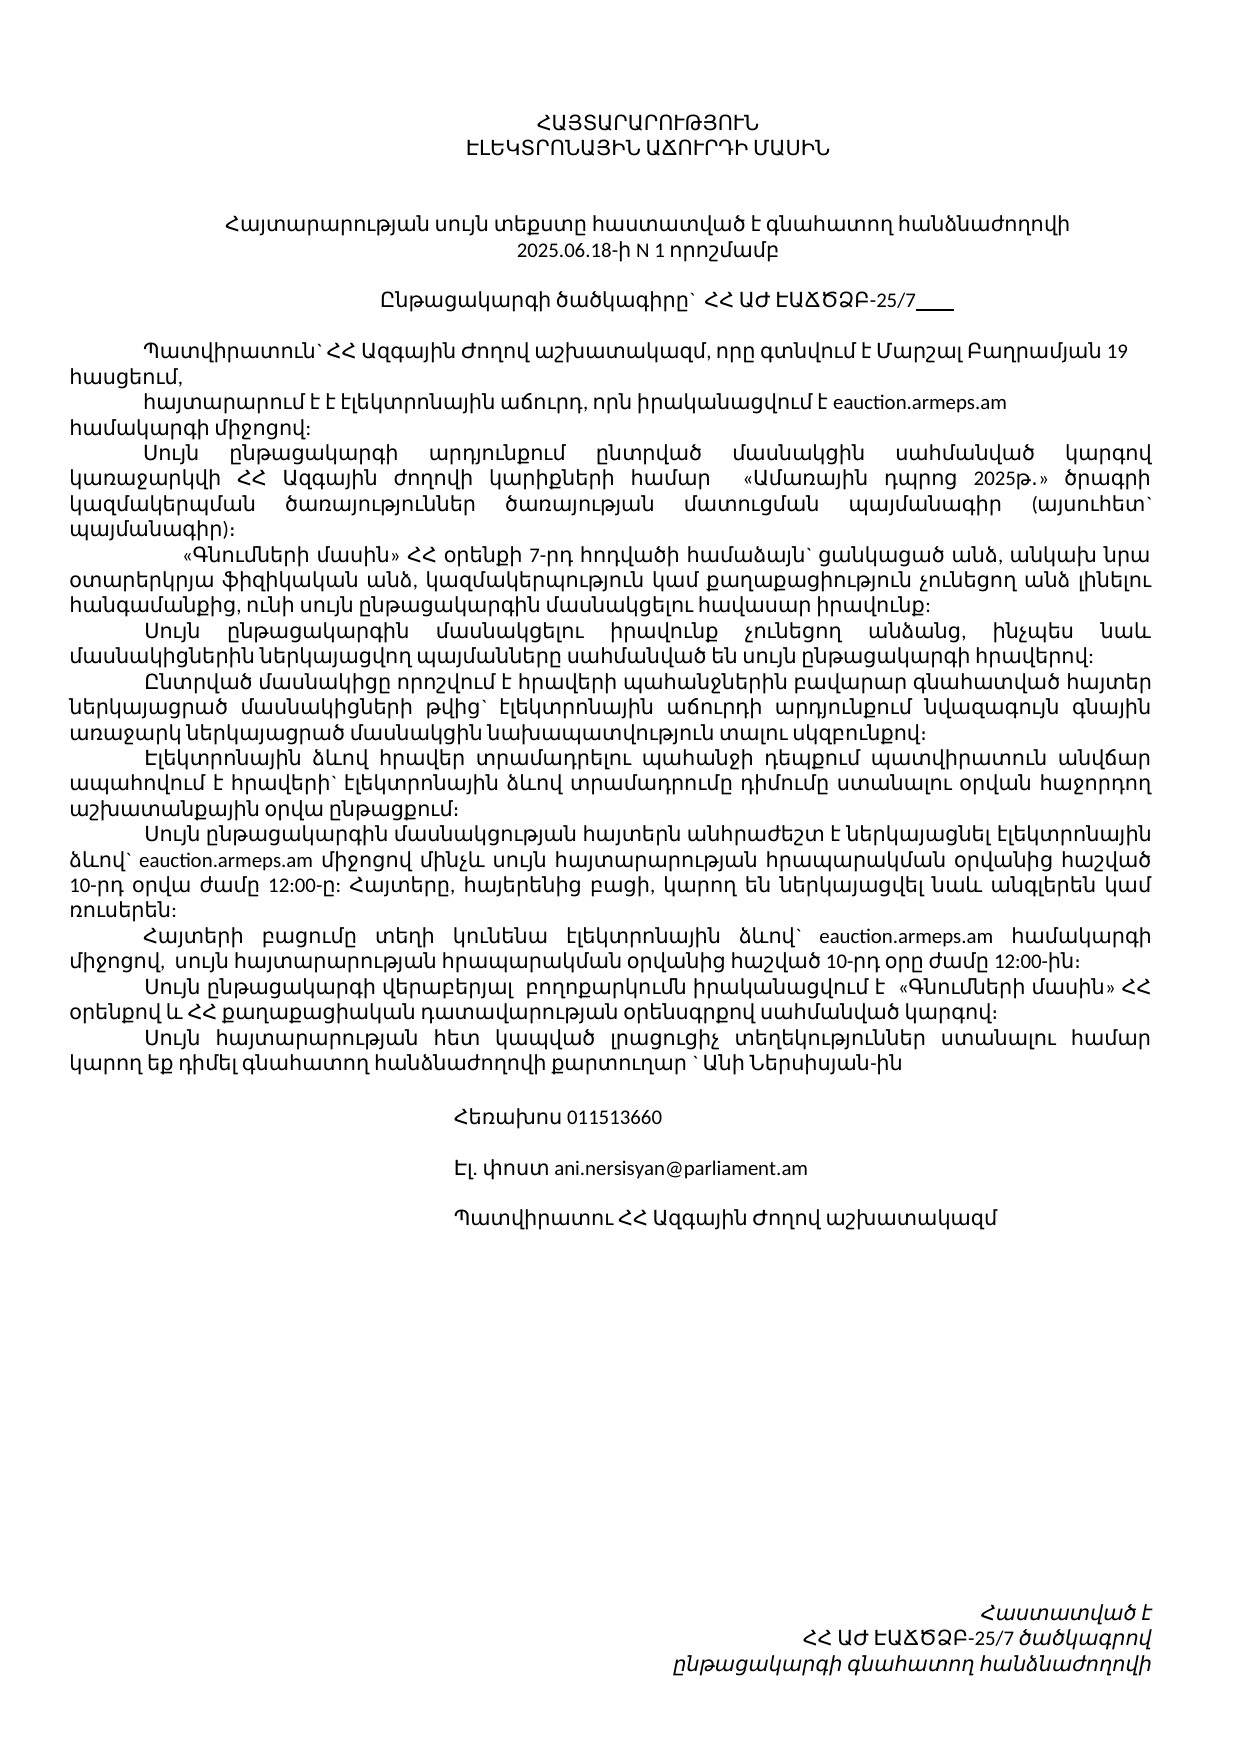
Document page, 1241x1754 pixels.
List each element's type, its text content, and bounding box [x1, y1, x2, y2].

text Սույն հայտարարության հետ կապված լրացուցիչ տեղեկություններ ստանալու համար կարող եք դիմել գնահատող հանձնաժողովի քարտուղար ` Անի Ներսիսյան-ին [69, 1025, 1152, 1076]
text Սույն ընթացակարգին մասնակցության հայտերն անհրաժեշտ է ներկայացնել էլեկտրոնային ձևով` eauction.armeps.am միջոցով մինչև սույն հայտարարության հրապարակման օրվանից հաշված 10-րդ օրվա ժամը 12:00-ը: Հայտերը, հայերենից բացի, կարող են ներկայացվել նաև անգլերեն կամ ռուսերեն: [69, 821, 1152, 923]
text Ընտրված մասնակիցը որոշվում է հրավերի պահանջներին բավարար գնահատված հայտեր ներկայացրած մասնակիցների թվից` էլեկտրոնային աճուրդի արդյունքում նվազագույն գնային առաջարկ ներկայացրած մասնակցին նախապատվություն տալու սկզբունքով։ [69, 669, 1152, 745]
text Սույն ընթացակարգի արդյունքում ընտրված մասնակցին սահմանված կարգով կառաջարկվի ՀՀ Ազգային ժողովի կարիքների համար «Ամառային դպրոց 2025թ․» ծրագրի կազմակերպման ծառայություններ ծառայության մատուցման պայմանագիր (այսուհետ` պայմանագիր)։ [69, 440, 1152, 542]
text Հաստատված է [69, 1600, 1152, 1625]
text 2025.06.18 -ի N 1 որոշմամբ [69, 237, 1152, 262]
text Էլ. փոստ ani.nersisyan@parliament.am [69, 1155, 1152, 1180]
text Պատվիրատու ՀՀ Ազգային Ժողով աշխատակազմ [69, 1206, 1152, 1231]
text Հեռախոս 011513660 [69, 1104, 1152, 1129]
text հայտարարում է է էլեկտրոնային աճուրդ, որն իրականացվում է eauction.armeps.am համակարգի միջոցով: [69, 389, 1152, 440]
text Պատվիրատուն` ՀՀ Ազգային Ժողով աշխատակազմ, որը գտնվում է Մարշալ Բաղրամյան 19 հասցեում, [69, 338, 1152, 389]
text «Գնումների մասին» ՀՀ օրենքի 7-րդ հոդվածի համաձայն` ցանկացած անձ, անկախ նրա օտարերկրյա ֆիզիկական անձ, կազմակերպություն կամ քաղաքացիություն չունեցող անձ լինելու հանգամանքից, ունի սույն ընթացակարգին մասնակցելու հավասար իրավունք: [69, 542, 1152, 618]
text Սույն ընթացակարգին մասնակցելու իրավունք չունեցող անձանց, ինչպես նաև մասնակիցներին ներկայացվող պայմանները սահմանված են սույն ընթացակարգի հրավերով: [69, 618, 1152, 669]
text Հայտարարության սույն տեքստը հաստատված է գնահատող հանձնաժողովի [69, 211, 1152, 237]
text ԷԼԵԿՏՐՈՆԱՅԻՆ ԱՃՈՒՐԴԻ ՄԱՍԻՆ [69, 135, 1152, 161]
text Էլեկտրոնային ձևով հրավեր տրամադրելու պահանջի դեպքում պատվիրատուն անվճար ապահովում է հրավերի` էլեկտրոնային ձևով տրամադրումը դիմումը ստանալու օրվան հաջորդող աշխատանքային օրվա ընթացքում։ [69, 745, 1152, 821]
text Սույն ընթացակարգի վերաբերյալ բողոքարկումն իրականացվում է «Գնումների մասին» ՀՀ օրենքով և ՀՀ քաղաքացիական դատավարության օրենսգրքով սահմանված կարգով։ [69, 974, 1152, 1025]
text Ընթացակարգի ծածկագիրը` ՀՀ ԱԺ ԷԱՃԾՁԲ-25/7 [69, 288, 1152, 313]
text ընթացակարգի գնահատող հանձնաժողովի [69, 1651, 1152, 1676]
text ՀՀ ԱԺ ԷԱՃԾՁԲ-25/7 ծածկագրով [69, 1625, 1152, 1651]
text Հայտերի բացումը տեղի կունենա էլեկտրոնային ձևով` eauction.armeps.am համակարգի միջոցով, սույն հայտարարության հրապարակման օրվանից հաշված 10-րդ օրը ժամը 12:00-ին։ [69, 923, 1152, 974]
text ՀԱՅՏԱՐԱՐՈՒԹՅՈՒՆ [69, 110, 1152, 135]
